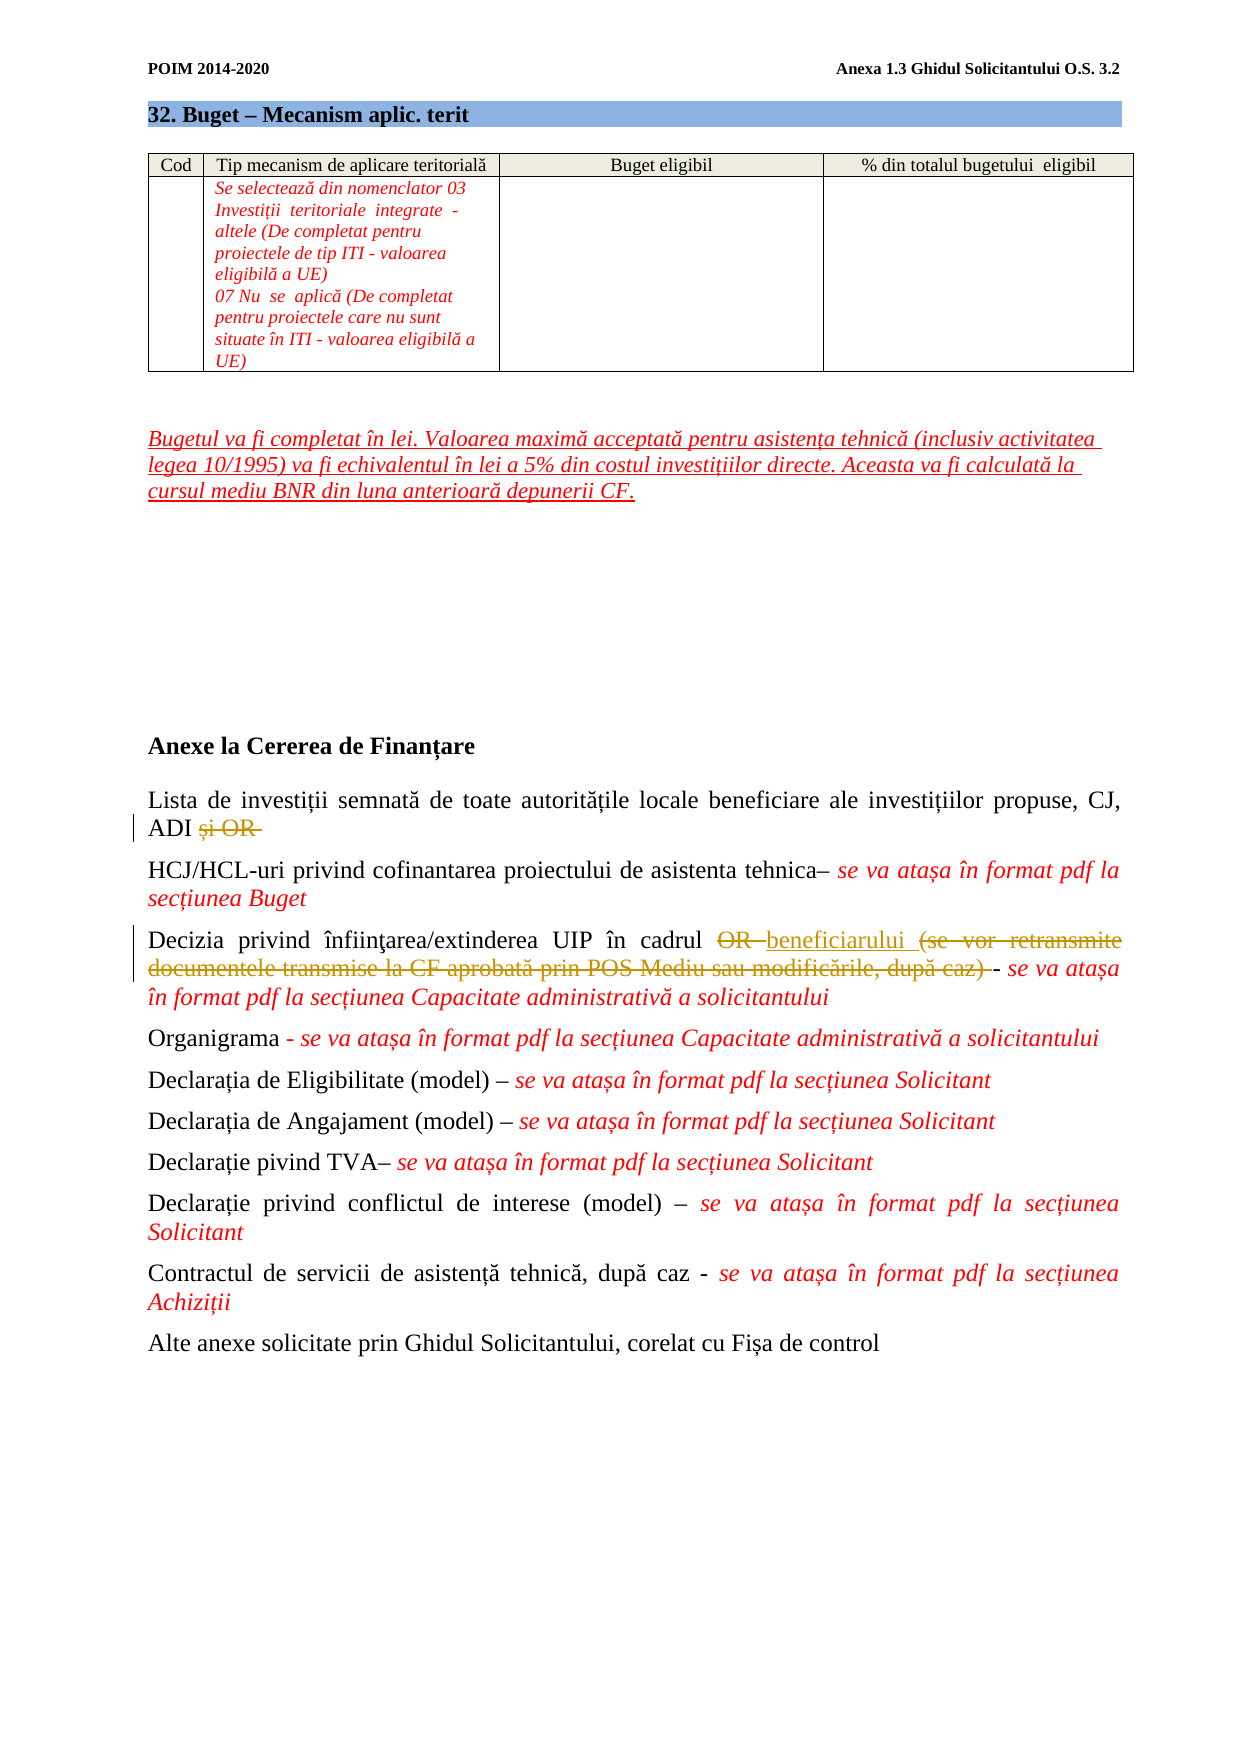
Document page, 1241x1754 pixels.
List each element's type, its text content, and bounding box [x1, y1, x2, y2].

table_cell [500, 177, 823, 371]
text Alte anexe solicitate prin Ghidul Solicitantului, corelat cu Fișa de control [148, 1328, 1122, 1357]
text Anexe la Cererea de Finanțare [148, 731, 1122, 760]
table_cell [824, 177, 1133, 371]
table_header % din totalul bugetului eligibil [824, 154, 1133, 176]
table_header Cod [149, 154, 203, 176]
text Decizia privind înfiinţarea/extinderea UIP în cadrul - se va atașa în format pdf la secțiunea Capacitate administrativă a solicitantului [148, 925, 1122, 1011]
text Organigrama - se va atașa în format pdf la secțiunea Capacitate administrativă a solicitantului [148, 1023, 1122, 1052]
text Lista de investiții semnată de toate autoritățile locale beneficiare ale investițiilor propuse, CJ, ADI [148, 785, 1122, 842]
text Declarația de Angajament (model) – se va atașa în format pdf la secțiunea Solicitant [148, 1106, 1122, 1135]
text Declarație privind conflictul de interese (model) – se va atașa în format pdf la secțiunea Solicitant [148, 1188, 1122, 1246]
text Declarația de Eligibilitate (model) – se va atașa în format pdf la secțiunea Solicitant [148, 1065, 1122, 1093]
text HCJ/HCL-uri privind cofinantarea proiectului de asistenta tehnica– se va atașa în format pdf la secțiunea Buget [148, 855, 1122, 912]
text Contractul de servicii de asistență tehnică, după caz - se va atașa în format pdf la secțiunea Achiziții [148, 1258, 1122, 1316]
subtitle 32. Buget – Mecanism aplic. terit [148, 101, 1122, 127]
text Declarație pivind TVA– se va atașa în format pdf la secțiunea Solicitant [148, 1147, 1122, 1176]
text Bugetul va fi completat în lei. Valoarea maximă acceptată pentru asistența tehnică (inclusiv activitatea legea 10/1995) va fi echivalentul în lei a 5% din costul investițiilor directe. Aceasta va fi calculată la cursul mediu BNR din luna anterioară depunerii CF. [148, 425, 1122, 504]
table_header Tip mecanism de aplicare teritorială [204, 154, 499, 176]
table_cell Se selectează din nomenclator 03 Investiții teritoriale integrate - altele (De completat pentru proiectele de tip ITI - valoarea eligibilă a UE) 07 Nu se aplică (De completat pentru proiectele care nu sunt situate în ITI - valoarea eligibilă a UE) [204, 177, 499, 371]
table_header Buget eligibil [500, 154, 823, 176]
table_cell [149, 177, 203, 371]
